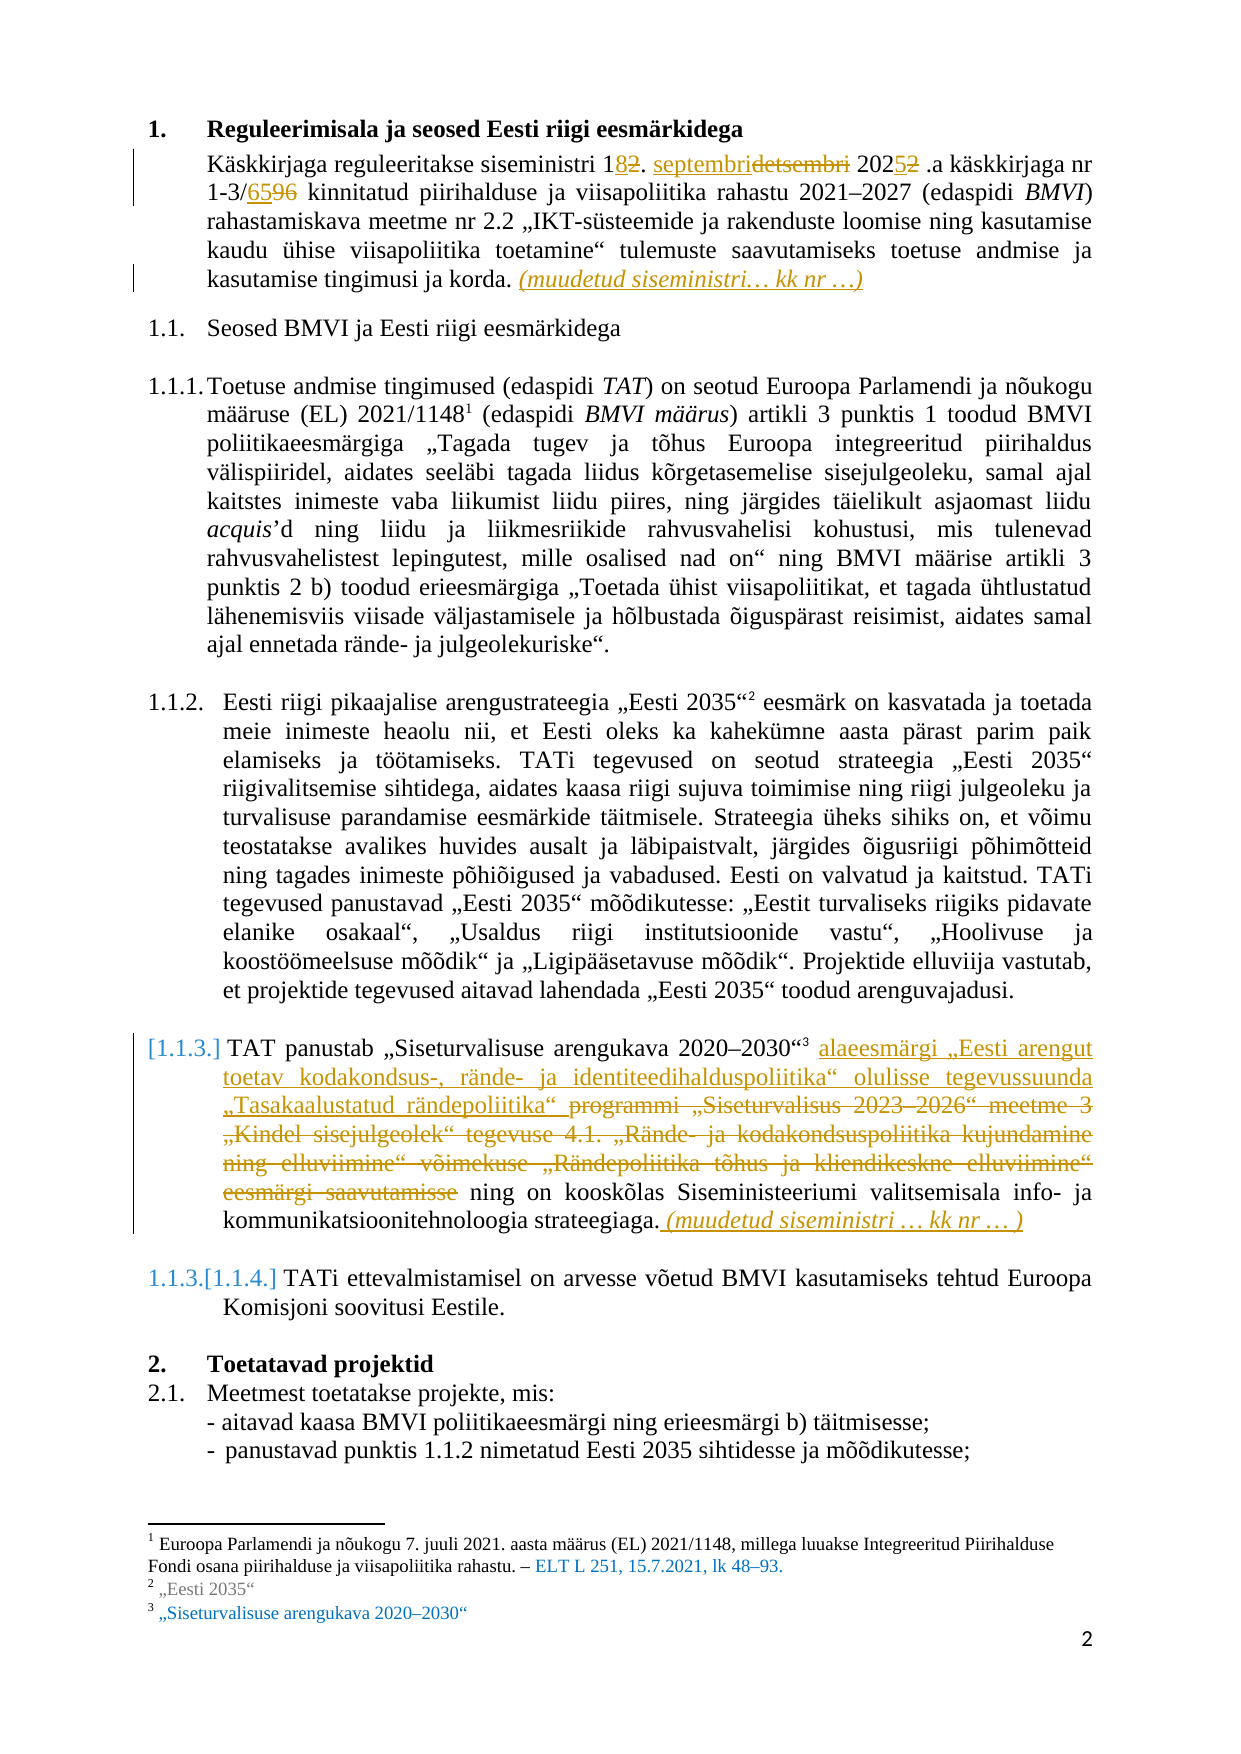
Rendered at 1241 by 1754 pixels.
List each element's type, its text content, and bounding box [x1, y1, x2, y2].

list panustavad punktis 1.1.2 nimetatud Eesti 2035 sihtidesse ja mõõdikutesse; [207, 1435, 1093, 1464]
list Eesti riigi pikaajalise arengustrateegia „Eesti 2035“ eesmärk on kasvatada ja toetada meie inimeste heaolu nii, et Eesti oleks ka kahekümne aasta pärast parim paik elamiseks ja töötamiseks. TATi tegevused on seotud strateegia „Eesti 2035“ riigivalitsemise sihtidega, aidates kaasa riigi sujuva toimimise ning riigi julgeoleku ja turvalisuse parandamise eesmärkide täitmisele. Strateegia üheks sihiks on, et võimu teostatakse avalikes huvides ausalt ja läbipaistvalt, järgides õigusriigi põhimõtteid ning tagades inimeste põhiõigused ja vabadused. Eesti on valvatud ja kaitstud. TATi tegevused panustavad „Eesti 2035“ mõõdikutesse: „Eestit turvaliseks riigiks pidavate elanike osakaal“, „Usaldus riigi institutsioonide vastu“, „Hoolivuse ja koostöömeelsuse mõõdik“ ja „Ligipääsetavuse mõõdik“. Projektide elluviija vastutab, et projektide tegevused aitavad lahendada „Eesti 2035“ toodud arenguvajadusi. [148, 687, 1093, 1004]
list Toetuse andmise tingimused (edaspidi TAT) on seotud Euroopa Parlamendi ja nõukogu määruse (EL) 2021/1148 (edaspidi BMVI määrus) artikli 3 punktis 1 toodud BMVI poliitikaeesmärgiga „Tagada tugev ja tõhus Euroopa integreeritud piirihaldus välispiiridel, aidates seeläbi tagada liidus kõrgetasemelise sisejulgeoleku, samal ajal kaitstes inimeste vaba liikumist liidu piires, ning järgides täielikult asjaomast liidu acquis’d ning liidu ja liikmesriikide rahvusvahelisi kohustusi, mis tulenevad rahvusvahelistest lepingutest, mille osalised nad on“ ning BMVI määrise artikli 3 punktis 2 b) toodud erieesmärgiga „Toetada ühist viisapoliitikat, et tagada ühtlustatud lähenemisviis viisade väljastamisele ja hõlbustada õiguspärast reisimist, aidates samal ajal ennetada rände- ja julgeolekuriske“. [148, 371, 1093, 658]
text Käskkirjaga reguleeritakse siseministri 1. 202 .a käskkirjaga nr 1-3/ kinnitatud piirihalduse ja viisapoliitika rahastu 2021–2027 (edaspidi BMVI) rahastamiskava meetme nr 2.2 „IKT-süsteemide ja rakenduste loomise ning kasutamise kaudu ühise viisapoliitika toetamine“ tulemuste saavutamiseks toetuse andmise ja kasutamise tingimusi ja korda. [207, 149, 1093, 292]
list Meetmest toetatakse projekte, mis: [148, 1378, 1093, 1407]
list TATi ettevalmistamisel on arvesse võetud BMVI kasutamiseks tehtud Euroopa Komisjoni soovitusi Eestile. [148, 1263, 1093, 1320]
list aitavad kaasa BMVI poliitikaeesmärgi ning erieesmärgi b) täitmisesse; [207, 1407, 1093, 1435]
list Seosed BMVI ja Eesti riigi eesmärkidega [148, 313, 1093, 342]
list Reguleerimisala ja seosed Eesti riigi eesmärkidega [148, 114, 1093, 142]
list TAT panustab „Siseturvalisuse arengukava 2020–2030“ ning on kooskõlas Siseministeeriumi valitsemisala info- ja kommunikatsioonitehnoloogia strateegiaga. [148, 1033, 1093, 1234]
list Toetatavad projektid [148, 1349, 1093, 1378]
